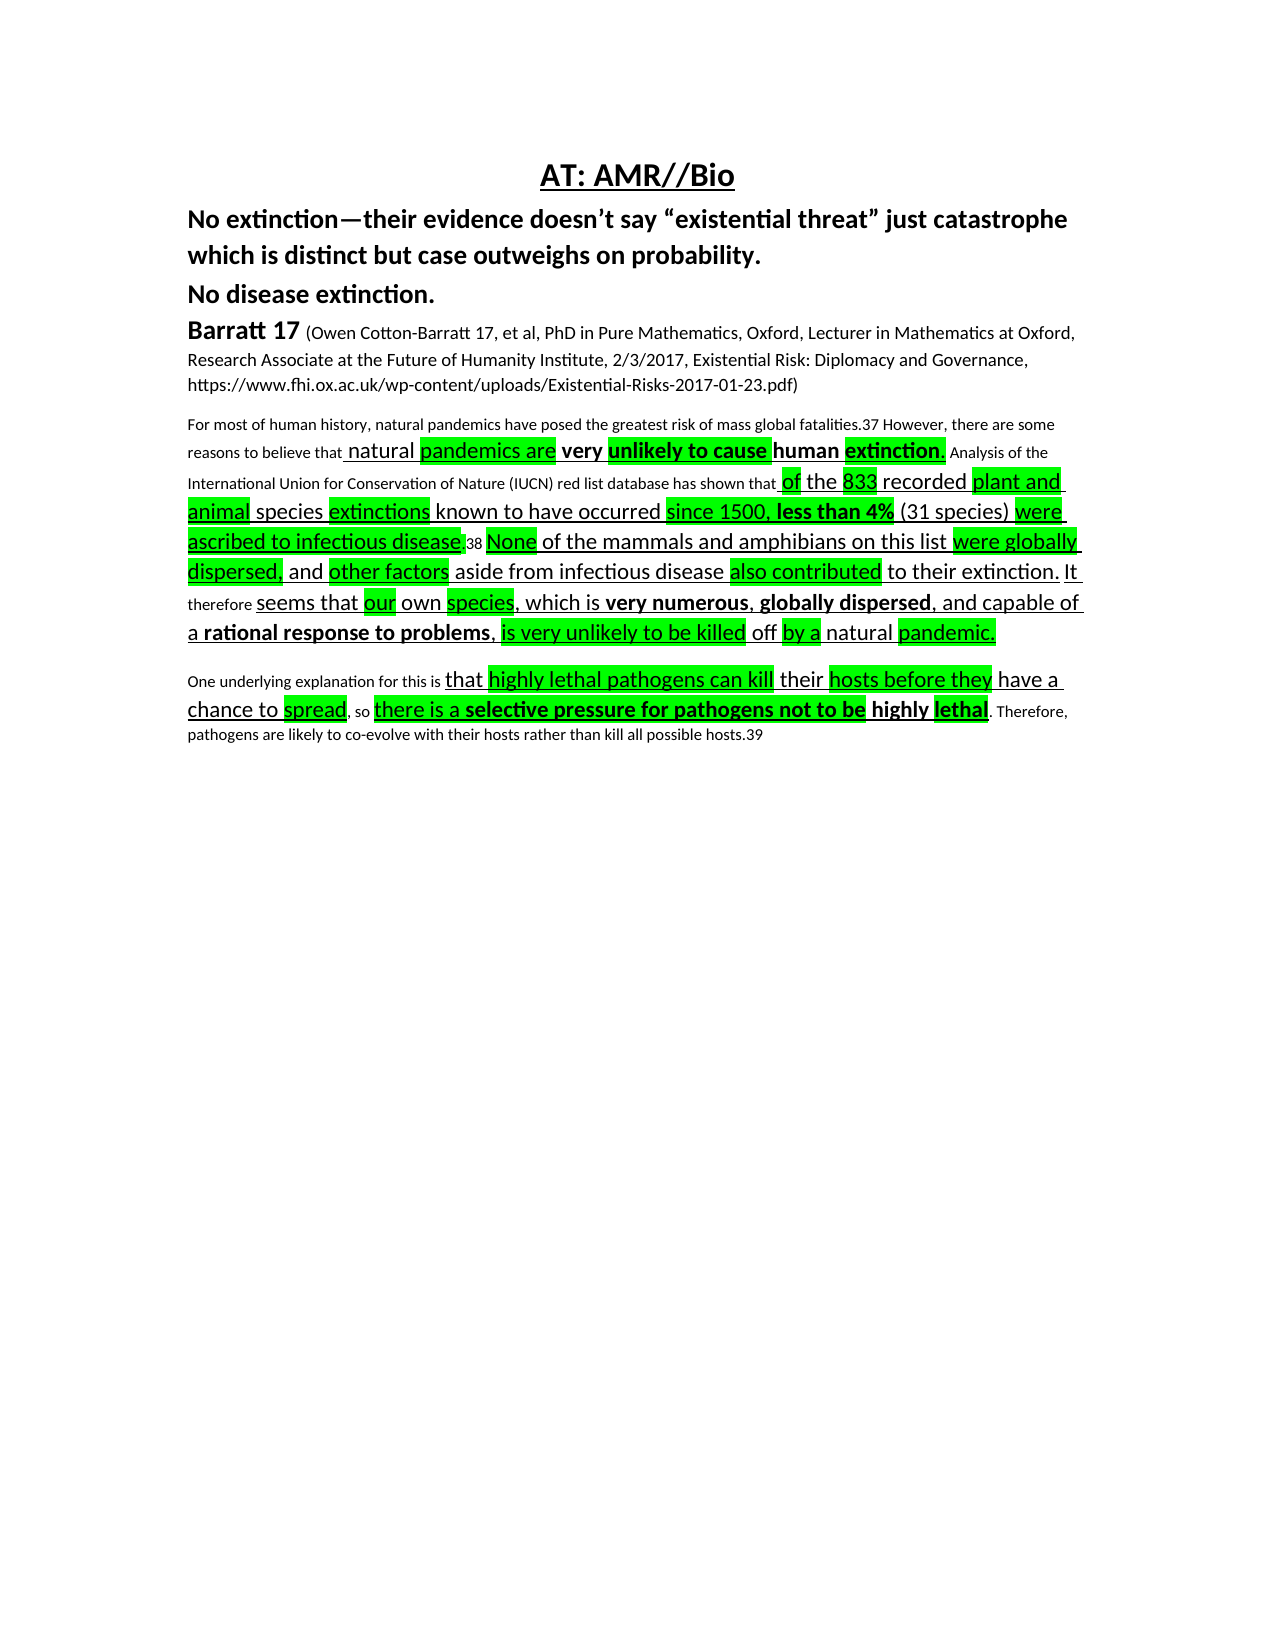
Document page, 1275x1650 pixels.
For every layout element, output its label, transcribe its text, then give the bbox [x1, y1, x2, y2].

text Barratt 17 (Owen Cotton-Barratt 17, et al, PhD in Pure Mathematics, Oxford, Lecturer in Mathematics at Oxford, Research Associate at the Future of Humanity Institute, 2/3/2017, Existential Risk: Diplomacy and Governance, https://www.fhi.ox.ac.uk/wp-content/uploads/Existential-Risks-2017-01-23.pdf) [187, 313, 1087, 396]
subtitle AT: AMR//Bio [187, 154, 1087, 195]
text One underlying explanation for this is that highly lethal pathogens can kill their hosts before they have a chance to spread, so there is a selective pressure for pathogens not to be highly lethal. Therefore, pathogens are likely to co-evolve with their hosts rather than kill all possible hosts.39 [187, 665, 1087, 745]
text For most of human history, natural pandemics have posed the greatest risk of mass global fatalities.37 However, there are some reasons to believe that natural pandemics are very unlikely to cause human extinction. Analysis of the International Union for Conservation of Nature (IUCN) red list database has shown that of the 833 recorded plant and animal species extinctions known to have occurred since 1500, less than 4% (31 species) were ascribed to infectious disease.38 None of the mammals and amphibians on this list were globally dispersed, and other factors aside from infectious disease also contributed to their extinction. It therefore seems that our own species, which is very numerous, globally dispersed, and capable of a rational response to problems, is very unlikely to be killed off by a natural pandemic. [187, 414, 1087, 646]
subtitle No extinction—their evidence doesn’t say “existential threat” just catastrophe which is distinct but case outweighs on probability. [187, 202, 1087, 271]
subtitle No disease extinction. [187, 278, 1087, 311]
